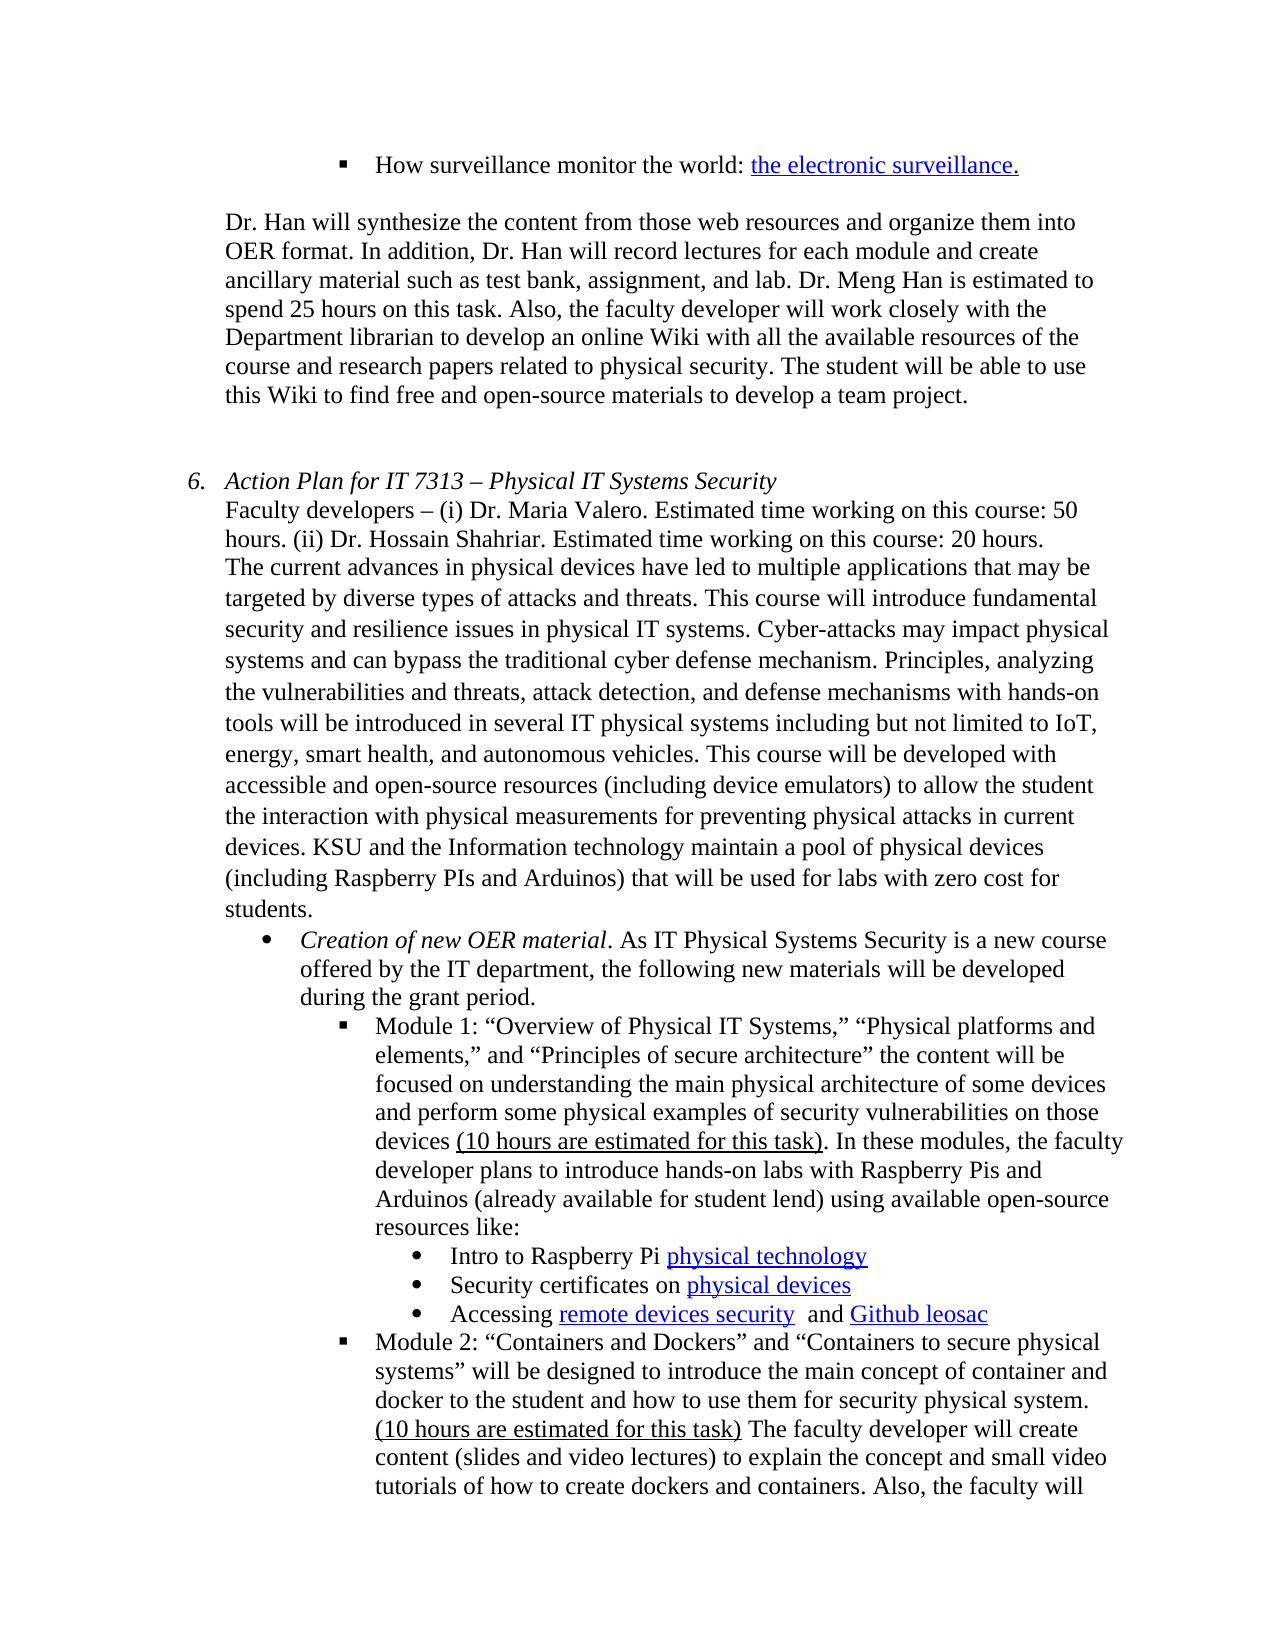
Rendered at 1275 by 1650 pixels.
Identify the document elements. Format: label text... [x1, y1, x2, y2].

list Action Plan for IT 7313 – Physical IT Systems Security [187, 466, 1125, 495]
text The current advances in physical devices have led to multiple applications that may be targeted by diverse types of attacks and threats. This course will introduce fundamental security and resilience issues in physical IT systems. Cyber-attacks may impact physical systems and can bypass the traditional cyber defense mechanism. Principles, analyzing the vulnerabilities and threats, attack detection, and defense mechanisms with hands-on tools will be introduced in several IT physical systems including but not limited to IoT, energy, smart health, and autonomous vehicles. This course will be developed with accessible and open-source resources (including device emulators) to allow the student the interaction with physical measurements for preventing physical attacks in current devices. KSU and the Information technology maintain a pool of physical devices (including Raspberry PIs and Arduinos) that will be used for labs with zero cost for students. [225, 552, 1125, 923]
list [337, 1327, 1125, 1500]
list Accessing remote devices security and Github leosac [412, 1299, 1125, 1327]
text Dr. Han will synthesize the content from those web resources and organize them into OER format. In addition, Dr. Han will record lectures for each module and create ancillary material such as test bank, assignment, and lab. Dr. Meng Han is estimated to spend 25 hours on this task. Also, the faculty developer will work closely with the Department librarian to develop an online Wiki with all the available resources of the course and research papers related to physical security. The student will be able to use this Wiki to find free and open-source materials to develop a team project. [225, 207, 1125, 409]
list Security certificates on physical devices [412, 1270, 1125, 1299]
list Intro to Raspberry Pi physical technology [412, 1241, 1125, 1270]
text Faculty developers – (i) Dr. Maria Valero. Estimated time working on this course: 50 hours. (ii) Dr. Hossain Shahriar. Estimated time working on this course: 20 hours. [225, 495, 1125, 552]
list How surveillance monitor the world: the electronic surveillance. [337, 150, 1125, 179]
list Module 1: “Overview of Physical IT Systems,” “Physical platforms and elements,” and “Principles of secure architecture” the content will be focused on understanding the main physical architecture of some devices and perform some physical examples of security vulnerabilities on those devices (10 hours are estimated for this task). In these modules, the faculty developer plans to introduce hands-on labs with Raspberry Pis and Arduinos (already available for student lend) using available open-source resources like: [337, 1011, 1125, 1241]
list Creation of new OER material. As IT Physical Systems Security is a new course offered by the IT department, the following new materials will be developed during the grant period. [262, 925, 1125, 1011]
